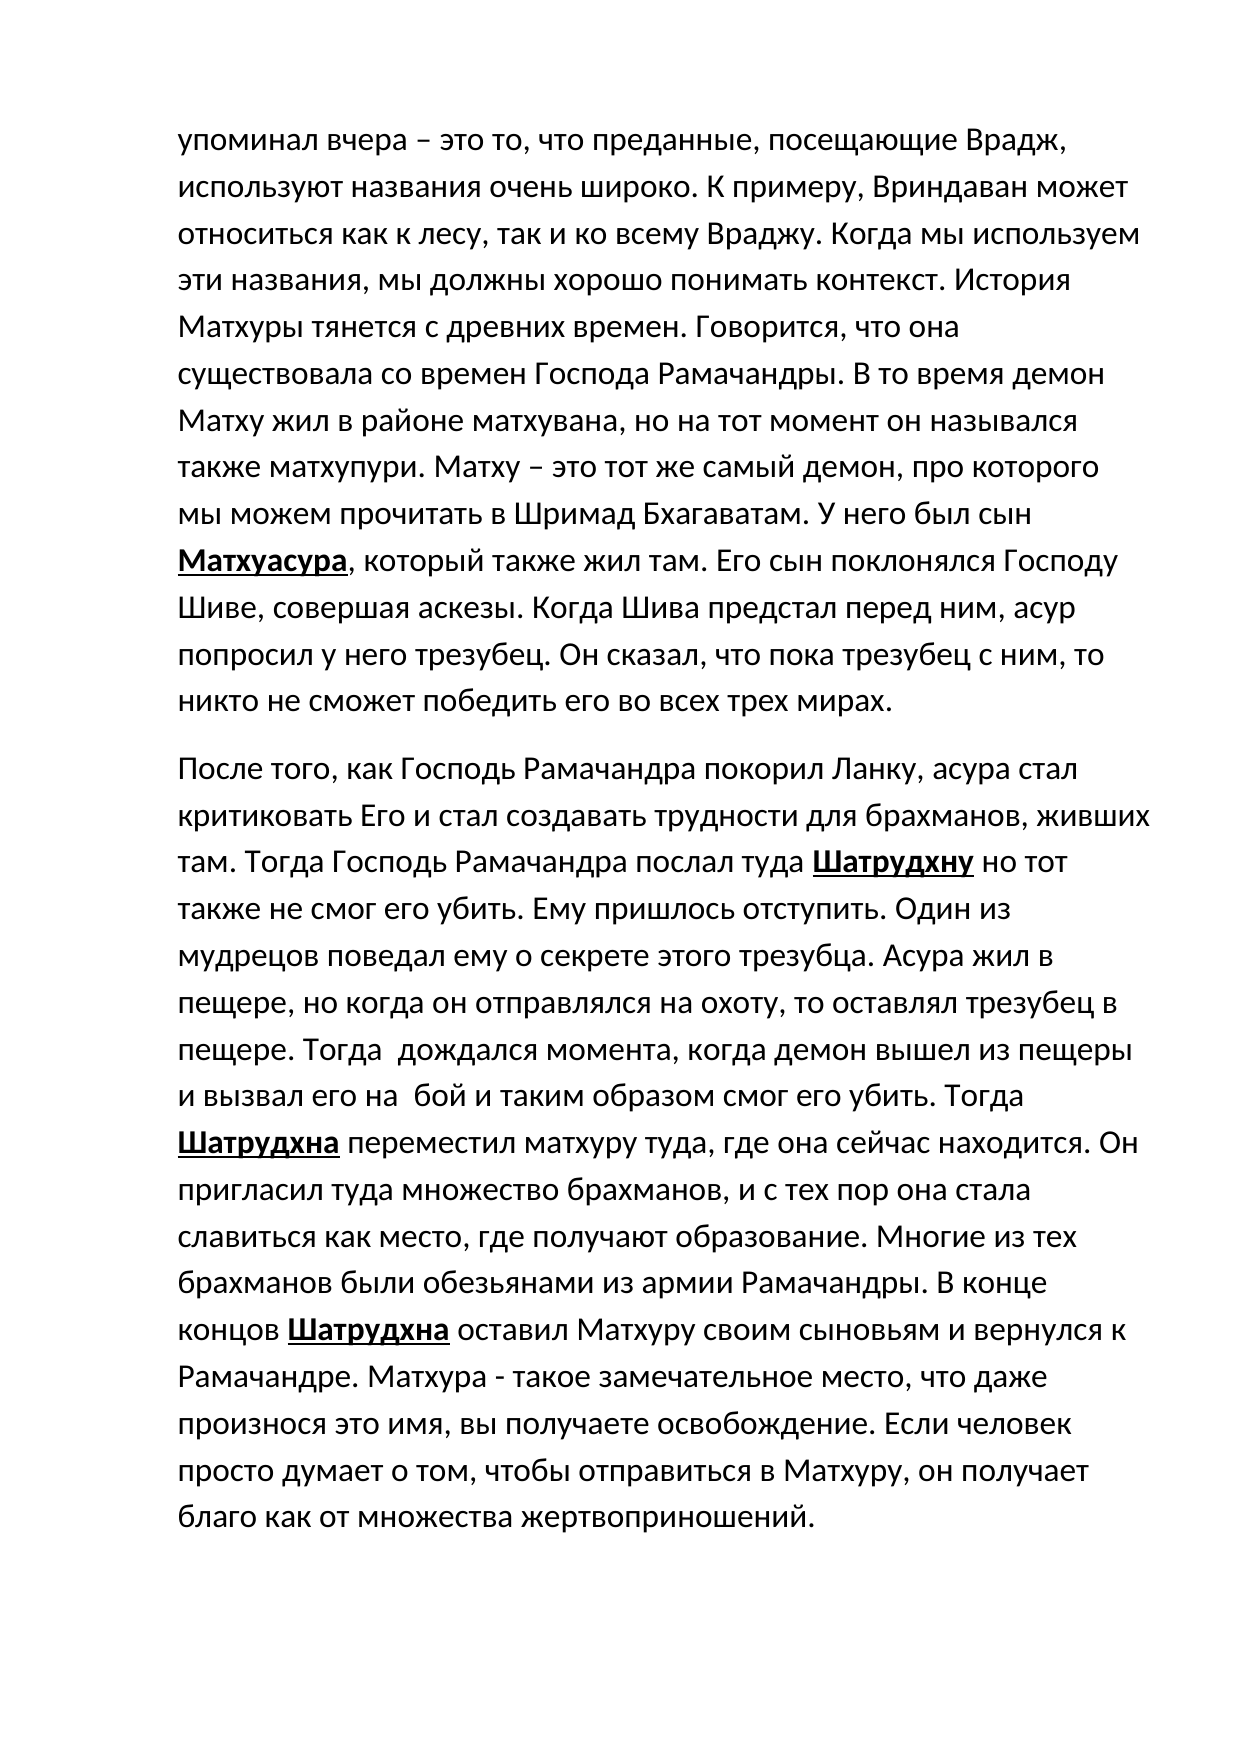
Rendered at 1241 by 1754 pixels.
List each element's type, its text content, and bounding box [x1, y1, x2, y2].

text После того, как Господь Рамачандра покорил Ланку, асура стал критиковать Его и стал создавать трудности для брахманов, живших там. Тогда Господь Рамачандра послал туда Шатрудхну но тот также не смог его убить. Ему пришлось отступить. Один из мудрецов поведал ему о секрете этого трезубца. Асура жил в пещере, но когда он отправлялся на охоту, то оставлял трезубец в пещере. Тогда дождался момента, когда демон вышел из пещеры и вызвал его на бой и таким образом смог его убить. Тогда Шатрудхна переместил матхуру туда, где она сейчас находится. Он пригласил туда множество брахманов, и с тех пор она стала славиться как место, где получают образование. Многие из тех брахманов были обезьянами из армии Рамачандры. В конце концов Шатрудхна оставил Матхуру своим сыновьям и вернулся к Рамачандре. Матхура - такое замечательное место, что даже произнося это имя, вы получаете освобождение. Если человек просто думает о том, чтобы отправиться в Матхуру, он получает благо как от множества жертвоприношений. [177, 747, 1152, 1536]
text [177, 118, 1152, 720]
